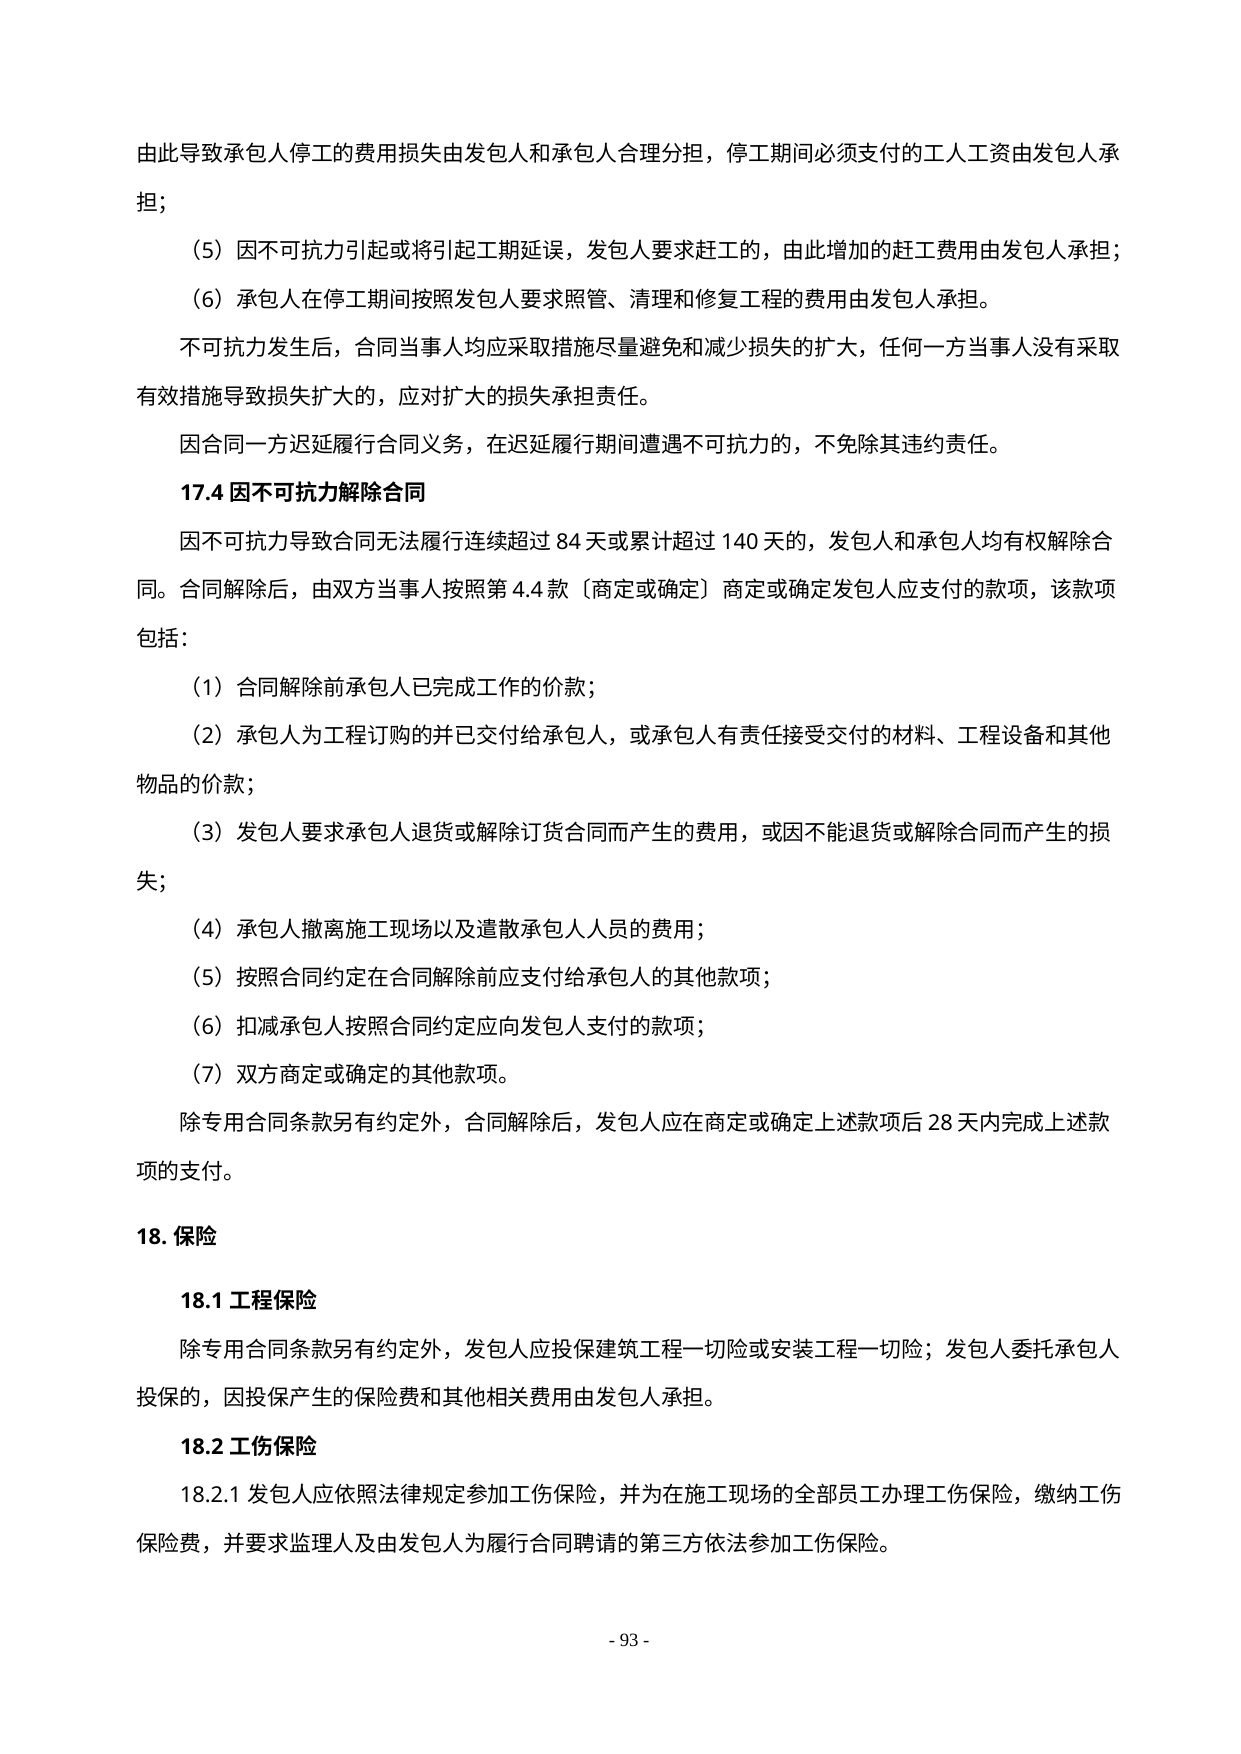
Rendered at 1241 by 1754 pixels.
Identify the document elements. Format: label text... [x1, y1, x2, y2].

text （5）按照合同约定在合同解除前应支付给承包人的其他款项； [136, 960, 1122, 992]
text （3）发包人要求承包人退货或解除订货合同而产生的费用，或因不能退货或解除合同而产生的损失； [136, 814, 1122, 896]
text 18.2.1 发包人应依照法律规定参加工伤保险，并为在施工现场的全部员工办理工伤保险，缴纳工伤保险费，并要求监理人及由发包人为履行合同聘请的第三方依法参加工伤保险。 [136, 1477, 1122, 1558]
text 除专用合同条款另有约定外，发包人应投保建筑工程一切险或安装工程一切险；发包人委托承包人投保的，因投保产生的保险费和其他相关费用由发包人承担。 [136, 1331, 1122, 1412]
text 除专用合同条款另有约定外，合同解除后，发包人应在商定或确定上述款项后28天内完成上述款项的支付。 [136, 1105, 1122, 1186]
text （2）承包人为工程订购的并已交付给承包人，或承包人有责任接受交付的材料、工程设备和其他物品的价款； [136, 717, 1122, 799]
text （4）因不可抗力影响承包人履行合同约定的义务，已经引起或将引起工期延误的，应当顺延工期，由此导致承包人停工的费用损失由发包人和承包人合理分担，停工期间必须支付的工人工资由发包人承担； [136, 136, 1122, 217]
text （6）扣减承包人按照合同约定应向发包人支付的款项； [136, 1008, 1122, 1041]
text （6）承包人在停工期间按照发包人要求照管、清理和修复工程的费用由发包人承担。 [136, 281, 1122, 314]
text 因合同一方迟延履行合同义务，在迟延履行期间遭遇不可抗力的，不免除其违约责任。 [136, 427, 1122, 459]
subtitle 18. 保险 [136, 1218, 1122, 1251]
text 不可抗力发生后，合同当事人均应采取措施尽量避免和减少损失的扩大，任何一方当事人没有采取有效措施导致损失扩大的，应对扩大的损失承担责任。 [136, 329, 1122, 411]
text （7）双方商定或确定的其他款项。 [136, 1057, 1122, 1089]
subtitle 17.4 因不可抗力解除合同 [136, 475, 1122, 507]
subtitle 18.1 工程保险 [136, 1283, 1122, 1315]
text （1）合同解除前承包人已完成工作的价款； [136, 669, 1122, 702]
text 因不可抗力导致合同无法履行连续超过84天或累计超过140天的，发包人和承包人均有权解除合同。合同解除后，由双方当事人按照第4.4款〔商定或确定〕商定或确定发包人应支付的款项，该款项包括： [136, 523, 1122, 653]
subtitle 18.2 工伤保险 [136, 1428, 1122, 1461]
text （5）因不可抗力引起或将引起工期延误，发包人要求赶工的，由此增加的赶工费用由发包人承担； [136, 233, 1122, 265]
text （4）承包人撤离施工现场以及遣散承包人人员的费用； [136, 912, 1122, 944]
